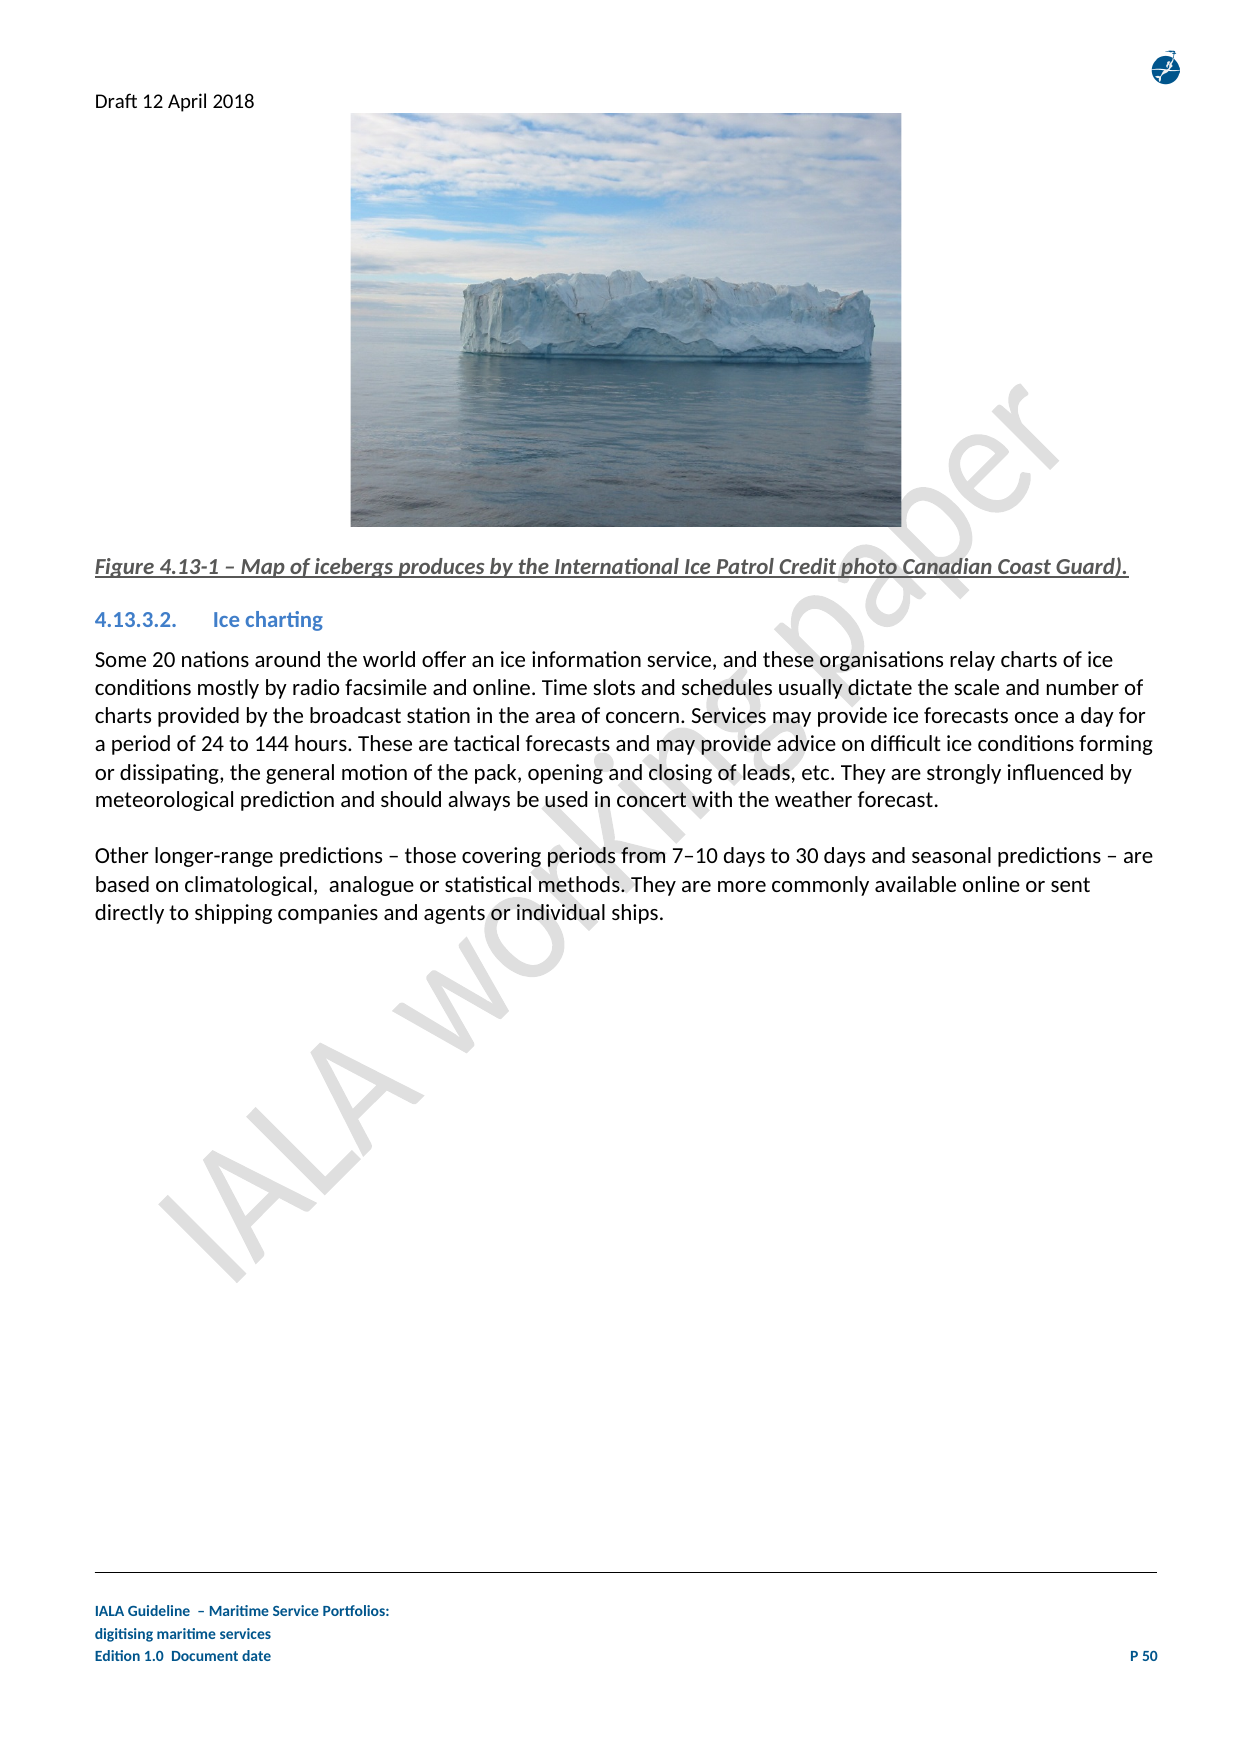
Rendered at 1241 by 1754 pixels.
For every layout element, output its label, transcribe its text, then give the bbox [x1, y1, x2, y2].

list Figure 4.13-1 – Map of icebergs produces by the International Ice Patrol Credit photo Canadian Coast Guard). [94, 552, 1157, 580]
text Some 20 nations around the world offer an ice information service, and these organisations relay charts of ice conditions mostly by radio facsimile and online. Time slots and schedules usually dictate the scale and number of charts provided by the broadcast station in the area of concern. Services may provide ice forecasts once a day for a period of 24 to 144 hours. These are tactical forecasts and may provide advice on difficult ice conditions forming or dissipating, the general motion of the pack, opening and closing of leads, etc. They are strongly influenced by meteorological prediction and should always be used in concert with the weather forecast. [94, 646, 1157, 814]
text Other longer-range predictions – those covering periods from 7–10 days to 30 days and seasonal predictions – are based on climatological, analogue or statistical methods. They are more commonly available online or sent directly to shipping companies and agents or individual ships. [94, 842, 1157, 926]
subtitle Ice charting [94, 605, 1054, 633]
picture [1120, 0, 1239, 119]
picture [350, 113, 902, 527]
